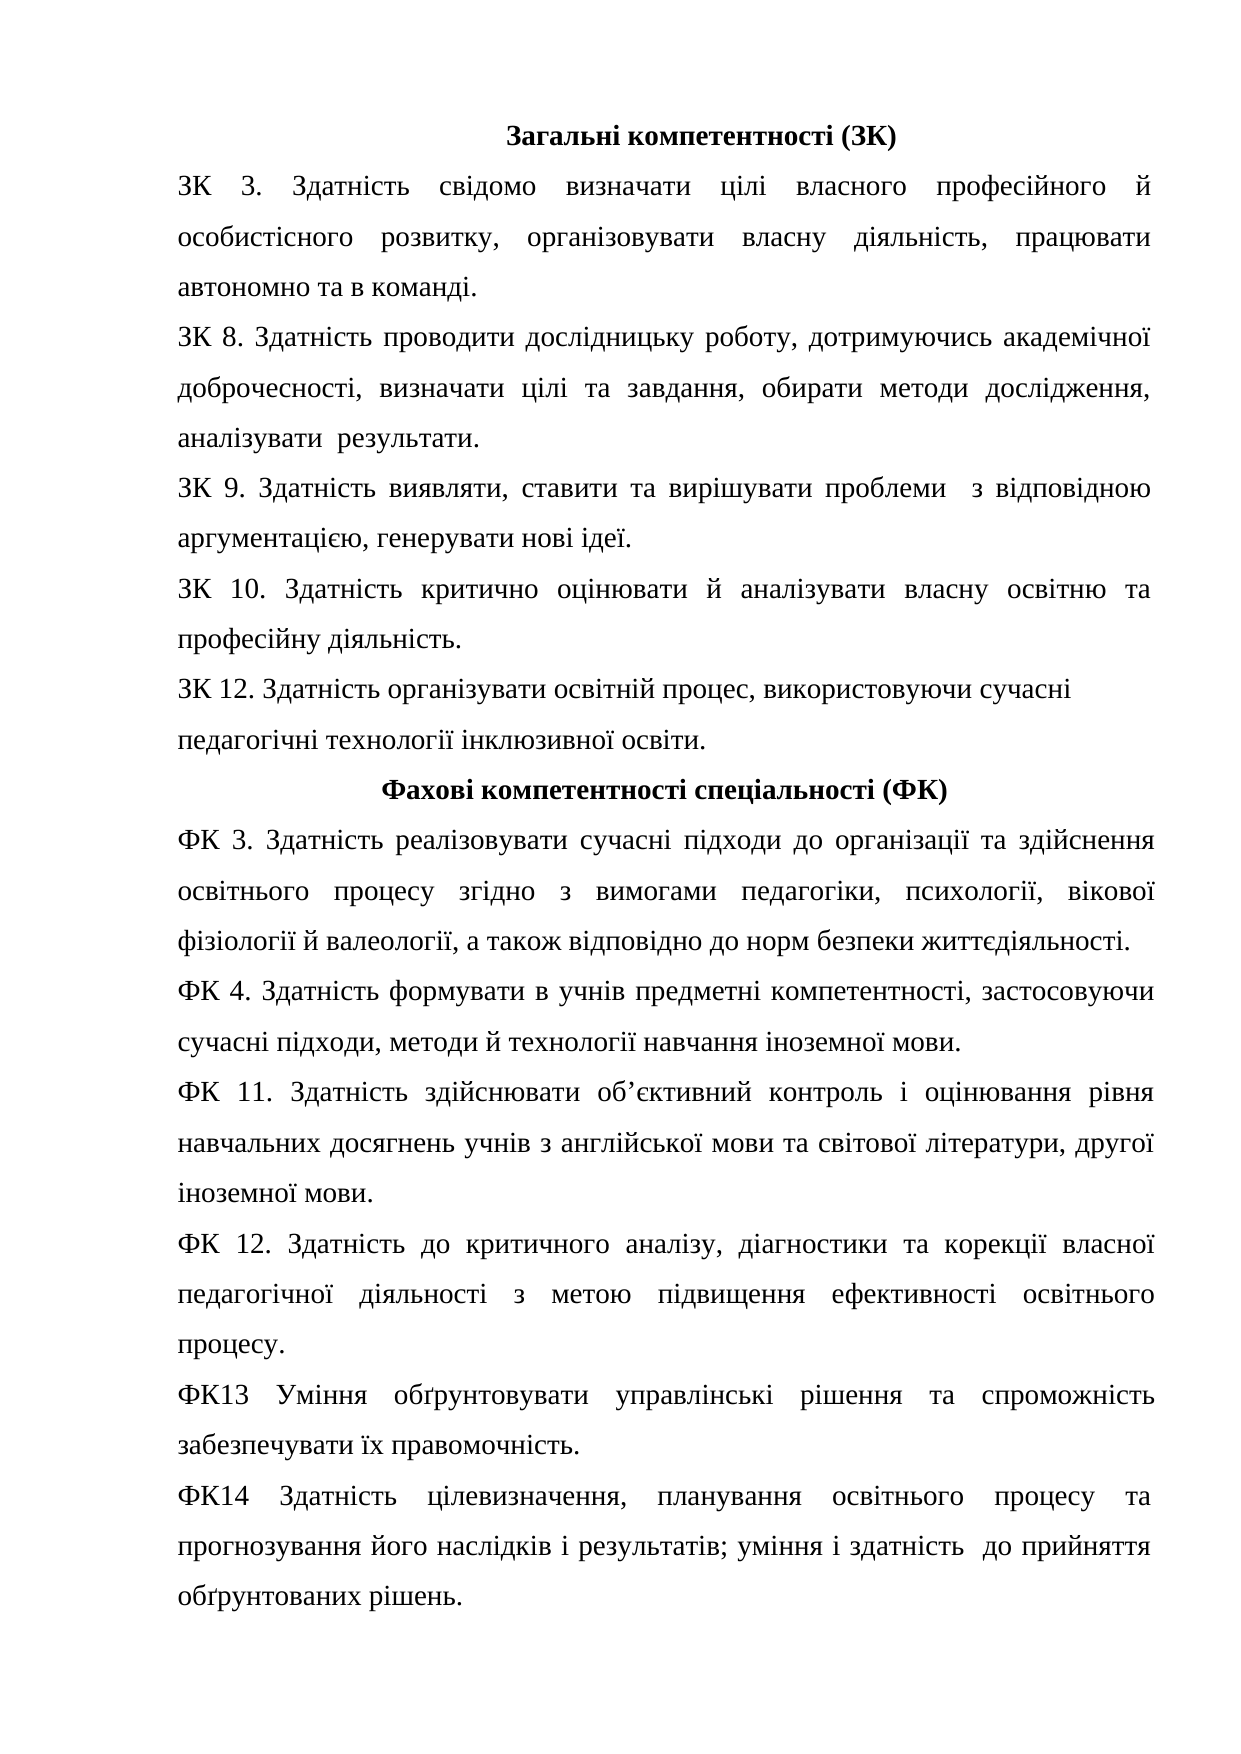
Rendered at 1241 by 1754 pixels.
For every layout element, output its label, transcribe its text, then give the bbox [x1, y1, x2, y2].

text ФК14 Здатність цілевизначення, планування освітнього процесу та прогнозування його наслідків і результатів; уміння і здатність до прийняття обґрунтованих рішень. [177, 1478, 1152, 1612]
text Фахові компетентності спеціальності (ФК) [177, 772, 1152, 806]
text ЗК 9. Здатність виявляти, ставити та вирішувати проблеми з відповідною аргументацією, генерувати нові ідеї. [177, 470, 1152, 554]
text ЗК 8. Здатність проводити дослідницьку роботу, дотримуючись академічної доброчесності, визначати цілі та завдання, обирати методи дослідження, аналізувати результати. [177, 319, 1152, 453]
text ЗК 12. Здатність організувати освітній процес, використовуючи сучасні педагогічні технології інклюзивної освіти. [177, 672, 1152, 755]
text ФК 3. Здатність реалізовувати сучасні підходи до організації та здійснення освітнього процесу згідно з вимогами педагогіки, психології, вікової фізіології й валеології, а також відповідно до норм безпеки життєдіяльності. [177, 822, 1156, 957]
text Загальні компетентності (ЗК) [177, 118, 1152, 152]
text ФК 11. Здатність здійснювати об’єктивний контроль і оцінювання рівня навчальних досягнень учнів з англійської мови та світової літератури, другої іноземної мови. [177, 1074, 1156, 1209]
text ФК 12. Здатність до критичного аналізу, діагностики та корекції власної педагогічної діяльності з метою підвищення ефективності освітнього процесу. [177, 1226, 1156, 1360]
text ФК 4. Здатність формувати в учнів предметні компетентності, застосовуючи сучасні підходи, методи й технології навчання іноземної мови. [177, 973, 1156, 1057]
text ФК13 Уміння обґрунтовувати управлінські рішення та спроможність забезпечувати їх правомочність. [177, 1377, 1156, 1461]
text ЗК 3. Здатність свідомо визначати цілі власного професійного й особистісного розвитку, організовувати власну діяльність, працювати автономно та в команді. [177, 168, 1152, 303]
text ЗК 10. Здатність критично оцінювати й аналізувати власну освітню та професійну діяльність. [177, 571, 1152, 655]
